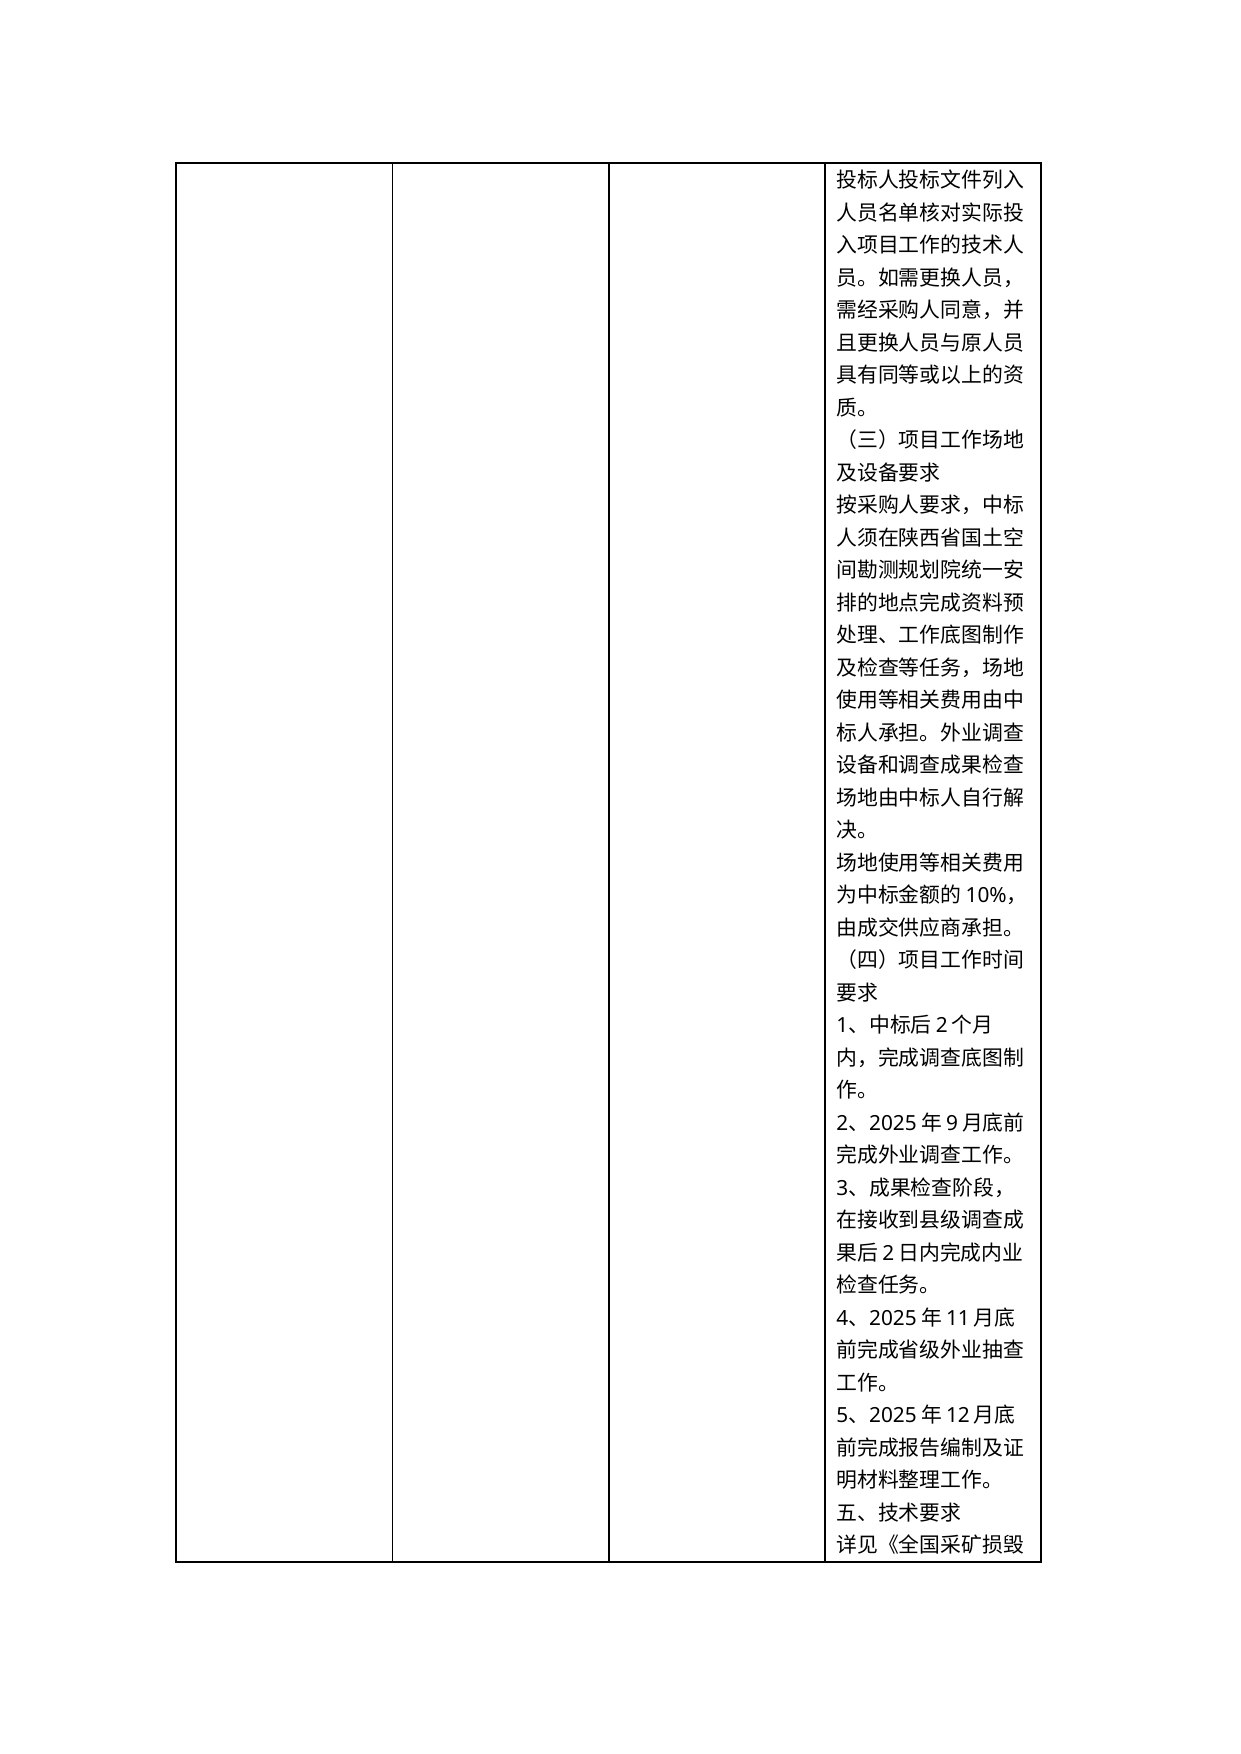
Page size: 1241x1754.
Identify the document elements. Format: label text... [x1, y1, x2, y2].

table_cell [610, 164, 824, 1561]
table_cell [826, 164, 1040, 1561]
table_cell 1 [393, 164, 608, 1561]
table_cell [177, 164, 392, 1561]
